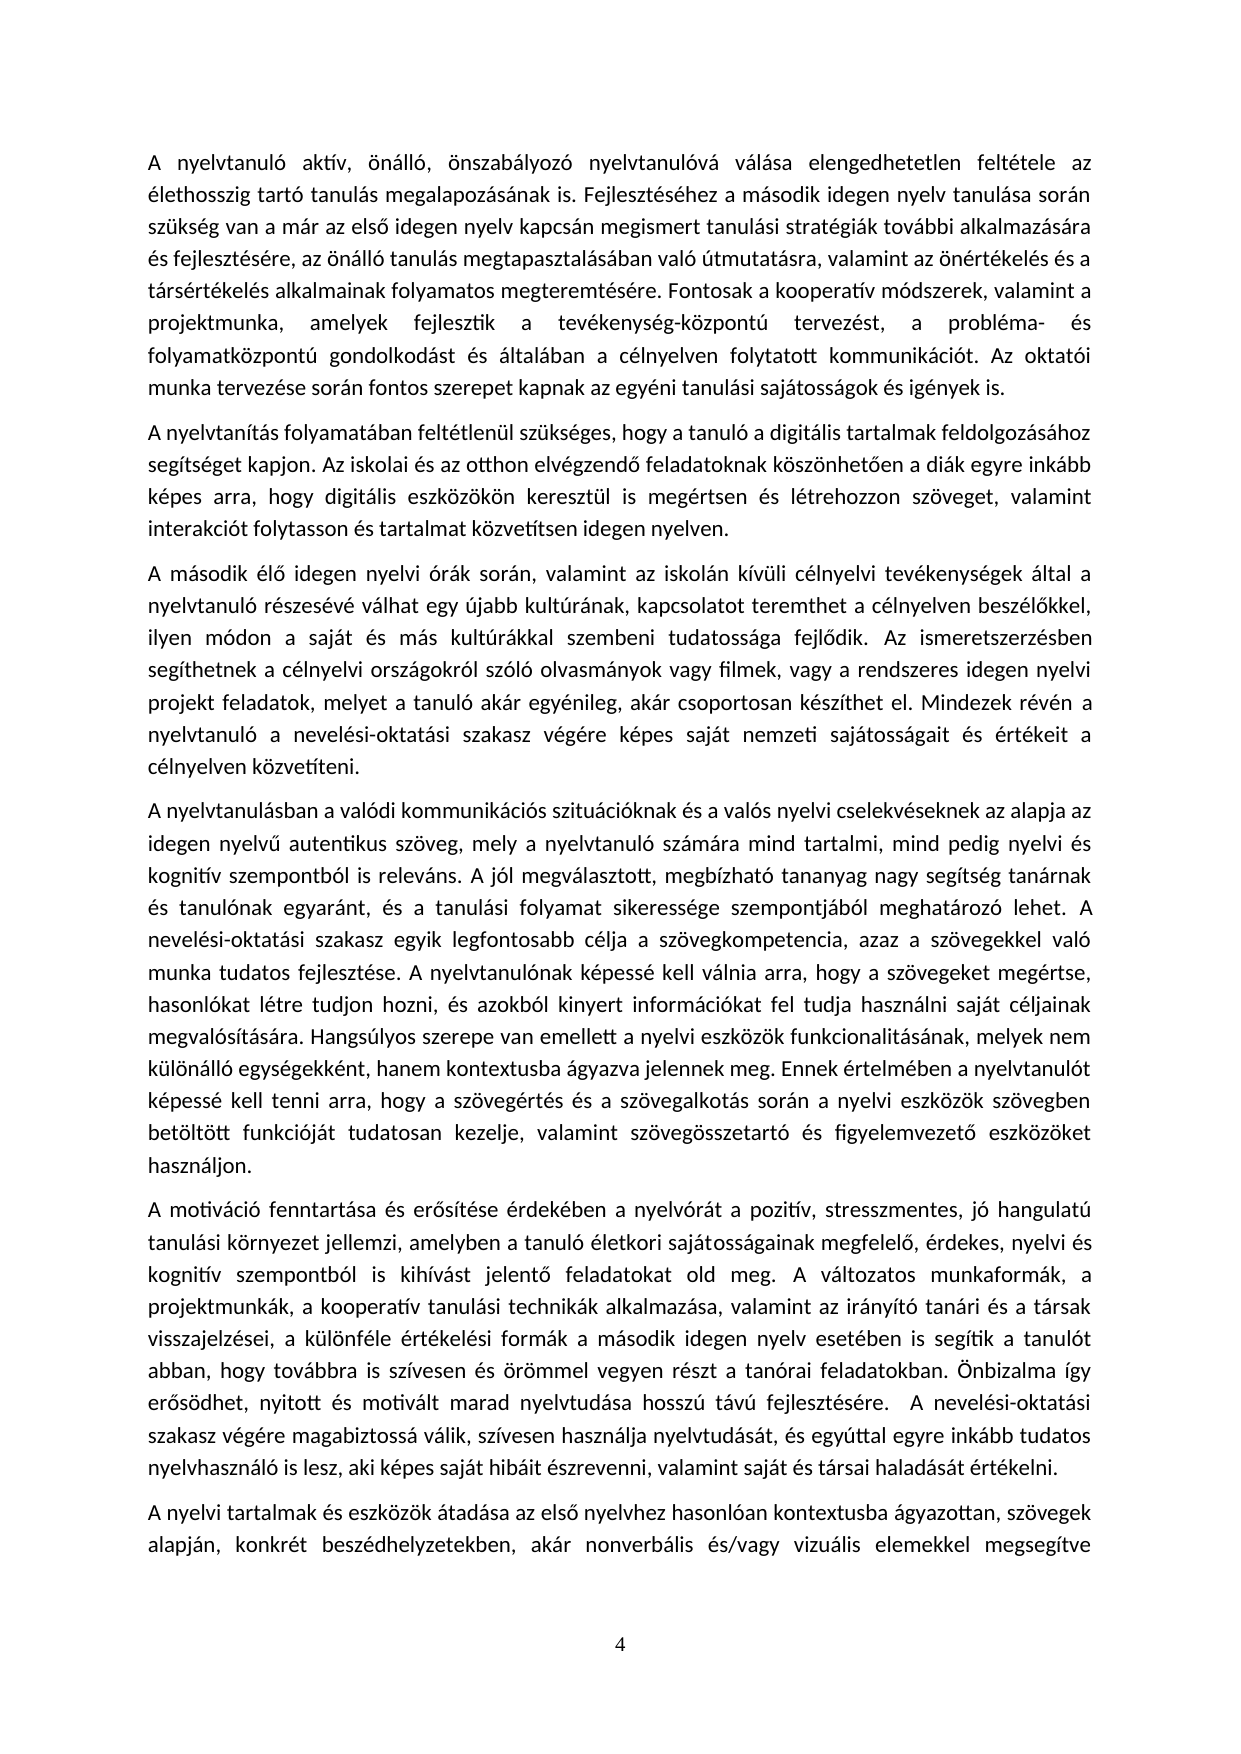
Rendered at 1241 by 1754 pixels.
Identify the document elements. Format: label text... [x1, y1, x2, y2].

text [148, 1498, 1093, 1558]
text A nyelvtanuló aktív, önálló, önszabályozó nyelvtanulóvá válása elengedhetetlen feltétele az élethosszig tartó tanulás megalapozásának is. Fejlesztéséhez a második idegen nyelv tanulása során szükség van a már az első idegen nyelv kapcsán megismert tanulási stratégiák további alkalmazására és fejlesztésére, az önálló tanulás megtapasztalásában való útmutatásra, valamint az önértékelés és a társértékelés alkalmainak folyamatos megteremtésére. Fontosak a kooperatív módszerek, valamint a projektmunka, amelyek fejlesztik a tevékenység-központú tervezést, a probléma- és folyamatközpontú gondolkodást és általában a célnyelven folytatott kommunikációt. Az oktatói munka tervezése során fontos szerepet kapnak az egyéni tanulási sajátosságok és igények is. [148, 148, 1093, 401]
text A második élő idegen nyelvi órák során, valamint az iskolán kívüli célnyelvi tevékenységek által a nyelvtanuló részesévé válhat egy újabb kultúrának, kapcsolatot teremthet a célnyelven beszélőkkel, ilyen módon a saját és más kultúrákkal szembeni tudatossága fejlődik. Az ismeretszerzésben segíthetnek a célnyelvi országokról szóló olvasmányok vagy filmek, vagy a rendszeres idegen nyelvi projekt feladatok, melyet a tanuló akár egyénileg, akár csoportosan készíthet el. Mindezek révén a nyelvtanuló a nevelési-oktatási szakasz végére képes saját nemzeti sajátosságait és értékeit a célnyelven közvetíteni. [148, 559, 1093, 780]
text A nyelvtanítás folyamatában feltétlenül szükséges, hogy a tanuló a digitális tartalmak feldolgozásához segítséget kapjon. Az iskolai és az otthon elvégzendő feladatoknak köszönhetően a diák egyre inkább képes arra, hogy digitális eszközökön keresztül is megértsen és létrehozzon szöveget, valamint interakciót folytasson és tartalmat közvetítsen idegen nyelven. [148, 418, 1093, 542]
text A nyelvtanulásban a valódi kommunikációs szituációknak és a valós nyelvi cselekvéseknek az alapja az idegen nyelvű autentikus szöveg, mely a nyelvtanuló számára mind tartalmi, mind pedig nyelvi és kognitív szempontból is releváns. A jól megválasztott, megbízható tananyag nagy segítség tanárnak és tanulónak egyaránt, és a tanulási folyamat sikeressége szempontjából meghatározó lehet. A nevelési-oktatási szakasz egyik legfontosabb célja a szövegkompetencia, azaz a szövegekkel való munka tudatos fejlesztése. A nyelvtanulónak képessé kell válnia arra, hogy a szövegeket megértse, hasonlókat létre tudjon hozni, és azokból kinyert információkat fel tudja használni saját céljainak megvalósítására. Hangsúlyos szerepe van emellett a nyelvi eszközök funkcionalitásának, melyek nem különálló egységekként, hanem kontextusba ágyazva jelennek meg. Ennek értelmében a nyelvtanulót képessé kell tenni arra, hogy a szövegértés és a szövegalkotás során a nyelvi eszközök szövegben betöltött funkcióját tudatosan kezelje, valamint szövegösszetartó és figyelemvezető eszközöket használjon. [148, 797, 1093, 1179]
text A motiváció fenntartása és erősítése érdekében a nyelvórát a pozitív, stresszmentes, jó hangulatú tanulási környezet jellemzi, amelyben a tanuló életkori sajátosságainak megfelelő, érdekes, nyelvi és kognitív szempontból is kihívást jelentő feladatokat old meg. A változatos munkaformák, a projektmunkák, a kooperatív tanulási technikák alkalmazása, valamint az irányító tanári és a társak visszajelzései, a különféle értékelési formák a második idegen nyelv esetében is segítik a tanulót abban, hogy továbbra is szívesen és örömmel vegyen részt a tanórai feladatokban. Önbizalma így erősödhet, nyitott és motivált marad nyelvtudása hosszú távú fejlesztésére. A nevelési-oktatási szakasz végére magabiztossá válik, szívesen használja nyelvtudását, és egyúttal egyre inkább tudatos nyelvhasználó is lesz, aki képes saját hibáit észrevenni, valamint saját és társai haladását értékelni. [148, 1195, 1093, 1481]
